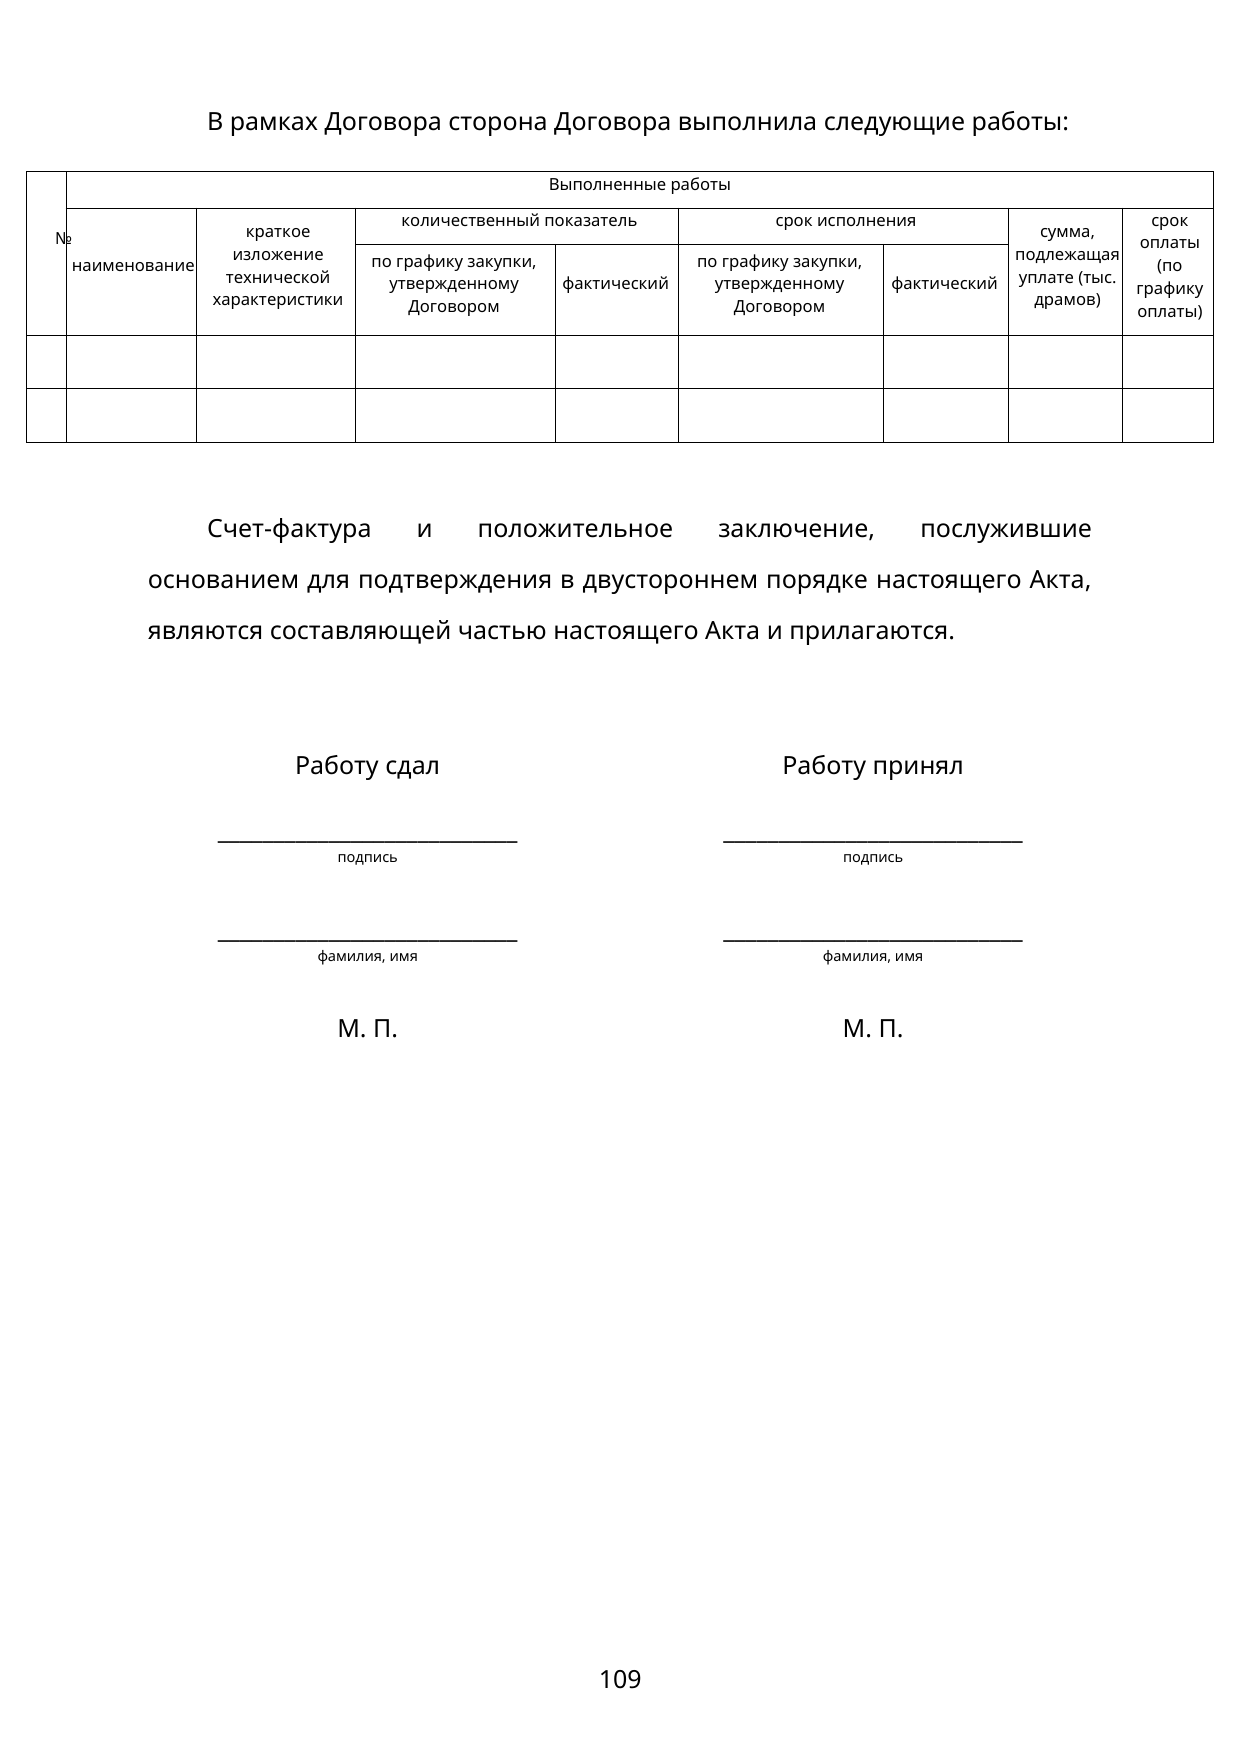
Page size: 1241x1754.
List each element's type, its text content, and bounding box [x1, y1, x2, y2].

table_cell М. П. [115, 1011, 620, 1076]
table_cell [27, 336, 66, 388]
table_header № [27, 172, 66, 334]
table_cell [67, 336, 196, 388]
table_cell фактический [884, 245, 1008, 334]
table_cell по графику закупки, утвержденному Договором [679, 245, 883, 334]
table_header Работу сдал [115, 748, 620, 813]
table_cell количественный показатель [356, 209, 678, 244]
table_cell [679, 336, 883, 388]
table_cell ___________________________ фамилия, имя [620, 912, 1126, 1011]
table_cell [679, 389, 883, 442]
table_cell [1123, 336, 1213, 388]
table_cell наименование [67, 209, 196, 334]
table_cell ___________________________ фамилия, имя [115, 912, 620, 1011]
table_cell фактический [556, 245, 678, 334]
table_cell [884, 336, 1008, 388]
table_cell сумма, подлежащая уплате (тыс. драмов) [1009, 209, 1122, 334]
table_cell [1009, 336, 1122, 388]
table_cell [1123, 389, 1213, 442]
table_cell по графику закупки, утвержденному Договором [356, 245, 555, 334]
table_cell [197, 389, 355, 442]
table_cell срок исполнения [679, 209, 1008, 244]
table_cell [556, 336, 678, 388]
table_cell ___________________________ подпись [115, 813, 620, 912]
table_cell [356, 336, 555, 388]
table_cell [884, 389, 1008, 442]
text В рамках Договора сторона Договора выполнила следующие работы: [148, 103, 1092, 137]
table_cell ___________________________ подпись [620, 813, 1126, 912]
table_cell [356, 389, 555, 442]
table_cell [1009, 389, 1122, 442]
table_cell срок оплаты (по графику оплаты) [1123, 209, 1213, 334]
text Счет-фактура и положительное заключение, послужившие основанием для подтверждения в двустороннем порядке настоящего Акта, являются составляющей частью настоящего Акта и прилагаются. [148, 511, 1092, 647]
table_cell [27, 389, 66, 442]
table_cell [197, 336, 355, 388]
table_cell краткое изложение технической характеристики [197, 209, 355, 334]
table_cell [556, 389, 678, 442]
table_cell [67, 389, 196, 442]
table_header Выполненные работы [67, 172, 1213, 207]
table_header Работу принял [620, 748, 1126, 813]
table_cell М. П. [620, 1011, 1126, 1076]
